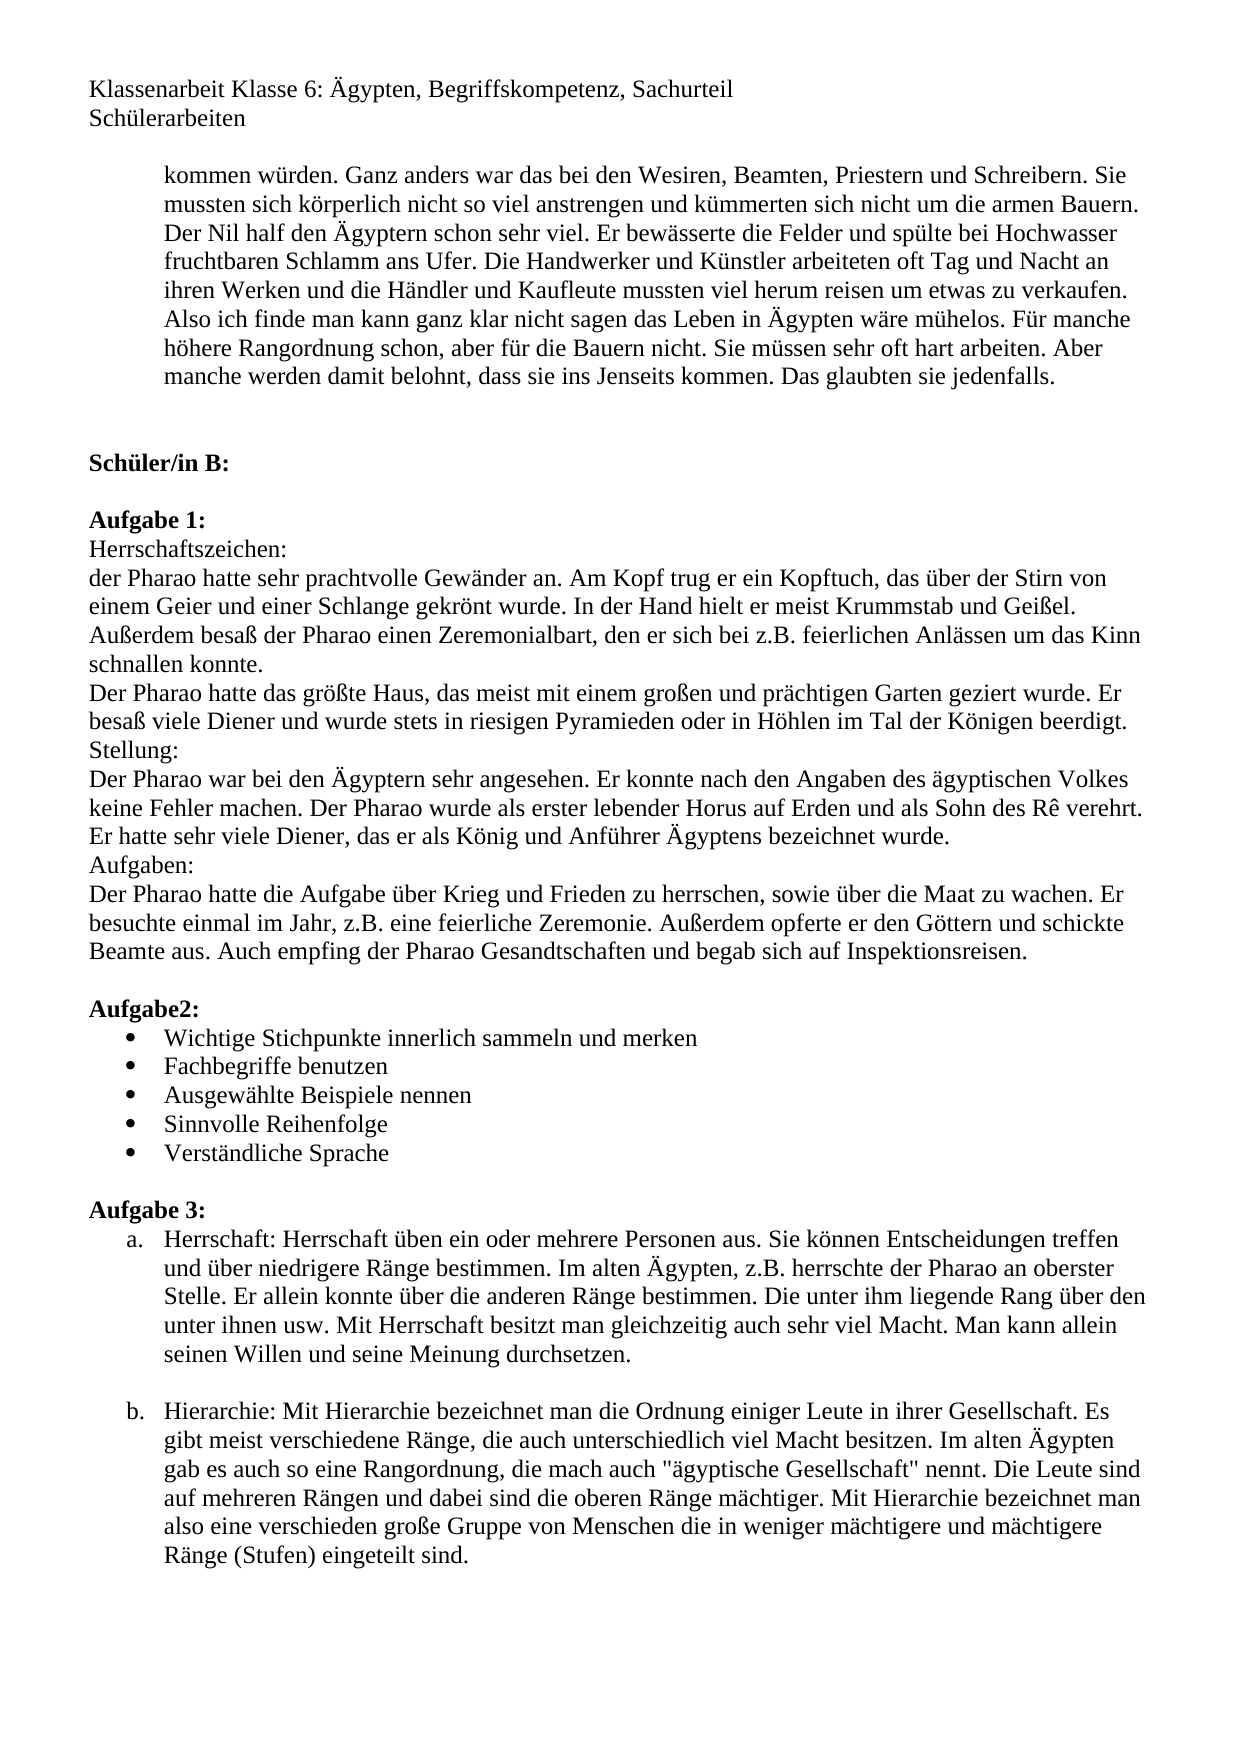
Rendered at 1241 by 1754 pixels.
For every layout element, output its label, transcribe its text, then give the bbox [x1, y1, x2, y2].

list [126, 160, 1152, 390]
list Verständliche Sprache [126, 1138, 1152, 1166]
text Aufgabe 3: [89, 1195, 1152, 1224]
text Der Pharao hatte das größte Haus, das meist mit einem großen und prächtigen Garten geziert wurde. Er besaß viele Diener und wurde stets in riesigen Pyramieden oder in Höhlen im Tal der Königen beerdigt. [89, 678, 1152, 735]
list Ausgewählte Beispiele nennen [126, 1080, 1152, 1109]
text Aufgabe2: [89, 994, 1152, 1023]
text Der Pharao hatte die Aufgabe über Krieg und Frieden zu herrschen, sowie über die Maat zu wachen. Er besuchte einmal im Jahr, z.B. eine feierliche Zeremonie. Außerdem opferte er den Göttern und schickte Beamte aus. Auch empfing der Pharao Gesandtschaften und begab sich auf Inspektionsreisen. [89, 879, 1152, 965]
text Aufgaben: [89, 850, 1152, 879]
list Herrschaft: Herrschaft üben ein oder mehrere Personen aus. Sie können Entscheidungen treffen und über niedrigere Ränge bestimmen. Im alten Ägypten, z.B. herrschte der Pharao an oberster Stelle. Er allein konnte über die anderen Ränge bestimmen. Die unter ihm liegende Rang über den unter ihnen usw. Mit Herrschaft besitzt man gleichzeitig auch sehr viel Macht. Man kann allein seinen Willen und seine Meinung durchsetzen. [126, 1224, 1152, 1368]
list Fachbegriffe benutzen [126, 1051, 1152, 1080]
text der Pharao hatte sehr prachtvolle Gewänder an. Am Kopf trug er ein Kopftuch, das über der Stirn von einem Geier und einer Schlange gekrönt wurde. In der Hand hielt er meist Krummstab und Geißel. Außerdem besaß der Pharao einen Zeremonialbart, den er sich bei z.B. feierlichen Anlässen um das Kinn schnallen konnte. [89, 563, 1152, 678]
text Schüler/in B: [89, 448, 1152, 476]
list Wichtige Stichpunkte innerlich sammeln und merken [126, 1023, 1152, 1051]
list Hierarchie: Mit Hierarchie bezeichnet man die Ordnung einiger Leute in ihrer Gesellschaft. Es gibt meist verschiedene Ränge, die auch unterschiedlich viel Macht besitzen. Im alten Ägypten gab es auch so eine Rangordnung, die mach auch "ägyptische Gesellschaft" nennt. Die Leute sind auf mehreren Rängen und dabei sind die oberen Ränge mächtiger. Mit Hierarchie bezeichnet man also eine verschieden große Gruppe von Menschen die in weniger mächtigere und mächtigere Ränge (Stufen) eingeteilt sind. [126, 1396, 1152, 1569]
text Stellung: [89, 735, 1152, 764]
text Herrschaftszeichen: [89, 534, 1152, 563]
list Sinnvolle Reihenfolge [126, 1109, 1152, 1138]
text Der Pharao war bei den Ägyptern sehr angesehen. Er konnte nach den Angaben des ägyptischen Volkes keine Fehler machen. Der Pharao wurde als erster lebender Horus auf Erden und als Sohn des Rê verehrt. Er hatte sehr viele Diener, das er als König und Anführer Ägyptens bezeichnet wurde. [89, 764, 1152, 850]
text Aufgabe 1: [89, 505, 1152, 534]
